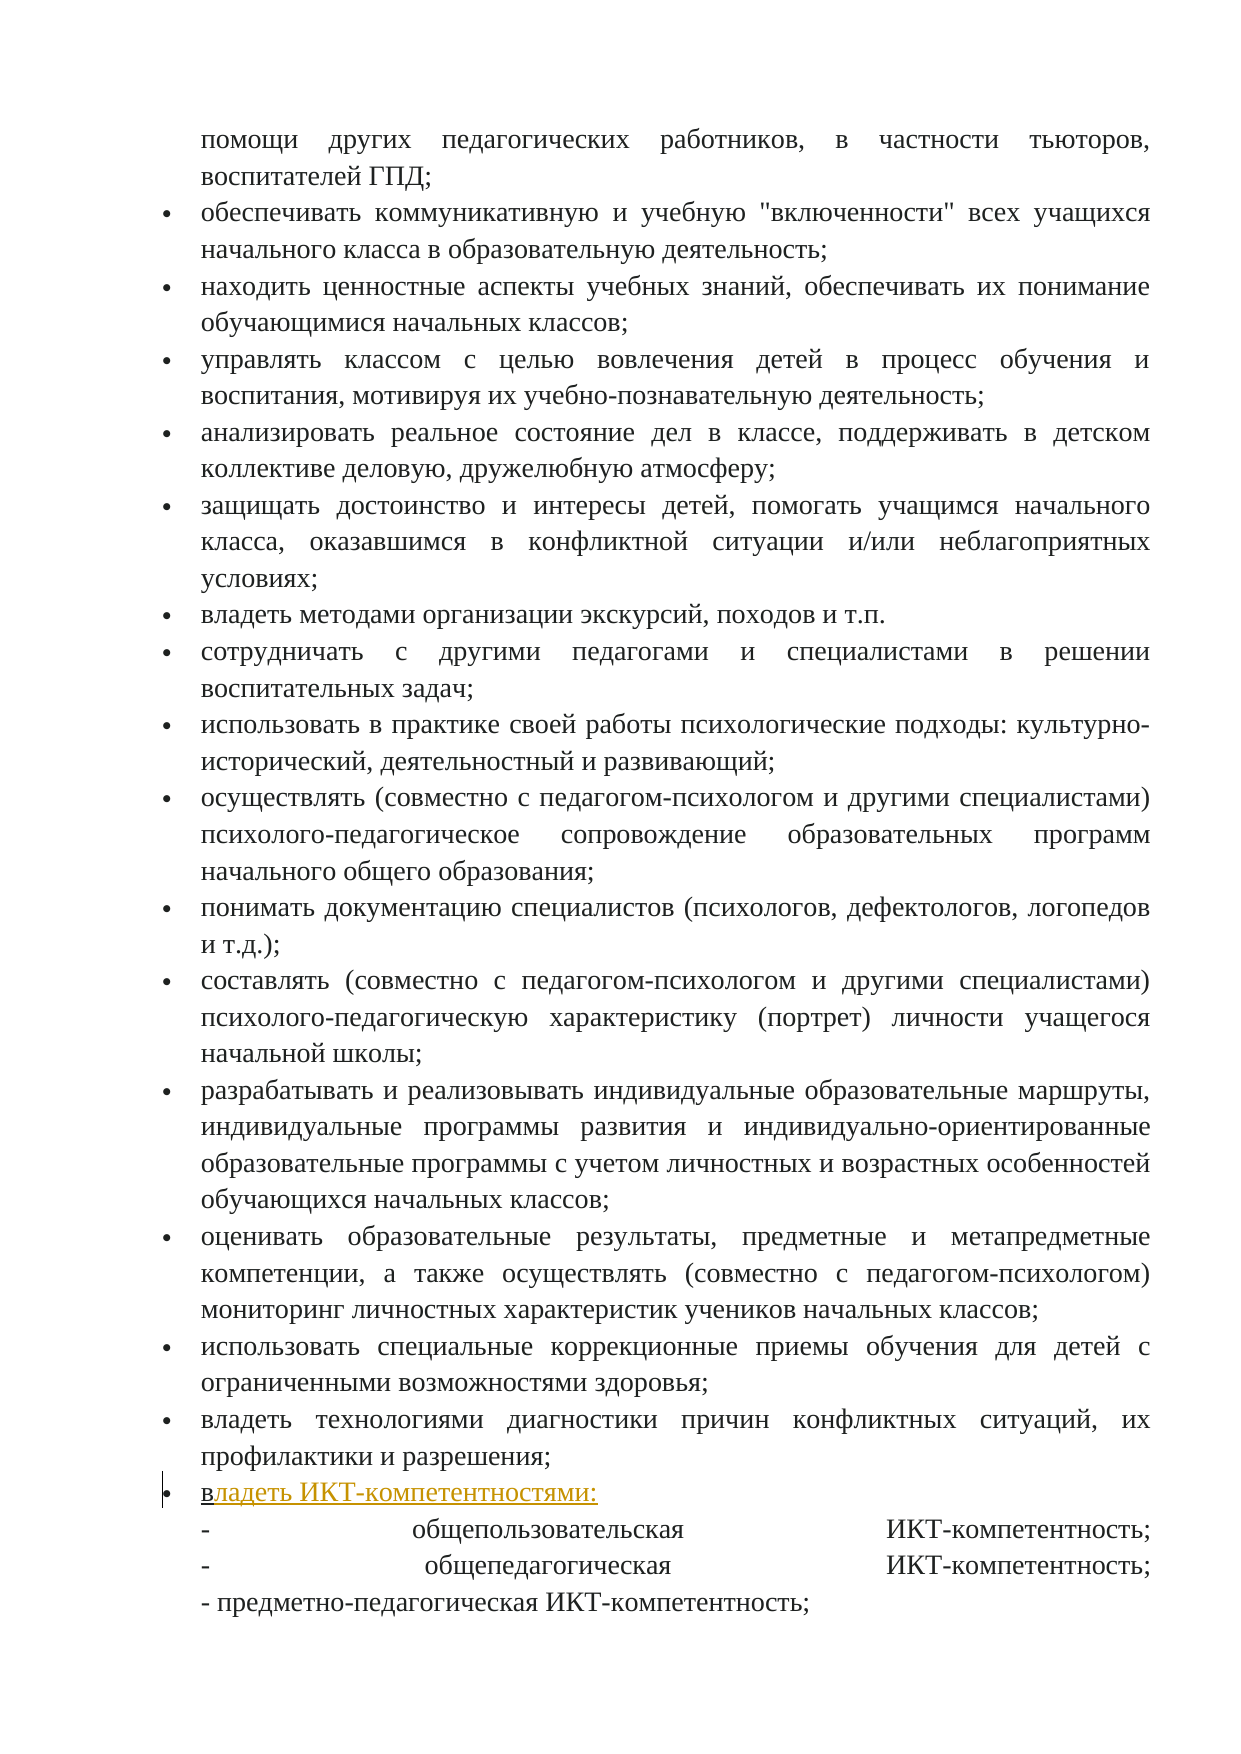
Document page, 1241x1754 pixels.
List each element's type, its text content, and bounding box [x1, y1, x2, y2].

list составлять (совместно с педагогом-психологом и другими специалистами) психолого-педагогическую характеристику (портрет) личности учащегося начальной школы; [163, 959, 1152, 1069]
list использовать в практике своей работы психологические подходы: культурно-исторический, деятельностный и развивающий; [163, 703, 1152, 776]
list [163, 118, 1152, 191]
list в [163, 1471, 1152, 1507]
list осуществлять (совместно с педагогом-психологом и другими специалистами) психолого-педагогическое сопровождение образовательных программ начального общего образования; [163, 776, 1152, 886]
list владеть технологиями диагностики причин конфликтных ситуаций, их профилактики и разрешения; [163, 1398, 1152, 1471]
list использовать специальные коррекционные приемы обучения для детей с ограниченными возможностями здоровья; [163, 1325, 1152, 1398]
list владеть методами организации экскурсий, походов и т.п. [163, 593, 1152, 630]
list обеспечивать коммуникативную и учебную "включенности" всех учащихся начального класса в образовательную деятельность; [163, 191, 1152, 264]
list управлять классом с целью вовлечения детей в процесс обучения и воспитания, мотивируя их учебно-познавательную деятельность; [163, 337, 1152, 411]
list понимать документацию специалистов (психологов, дефектологов, логопедов и т.д.); [163, 886, 1152, 959]
list находить ценностные аспекты учебных знаний, обеспечивать их понимание обучающимися начальных классов; [163, 264, 1152, 337]
list защищать достоинство и интересы детей, помогать учащимся начального класса, оказавшимся в конфликтной ситуации и/или неблагоприятных условиях; [163, 484, 1152, 593]
list оценивать образовательные результаты, предметные и метапредметные компетенции, а также осуществлять (совместно с педагогом-психологом) мониторинг личностных характеристик учеников начальных классов; [163, 1215, 1152, 1325]
text - общепользовательская ИКТ-компетентность; - общепедагогическая ИКТ-компетентность; - предметно-педагогическая ИКТ-компетентность; [201, 1507, 1152, 1617]
list сотрудничать с другими педагогами и специалистами в решении воспитательных задач; [163, 630, 1152, 703]
list анализировать реальное состояние дел в классе, поддерживать в детском коллективе деловую, дружелюбную атмосферу; [163, 411, 1152, 484]
list разрабатывать и реализовывать индивидуальные образовательные маршруты, индивидуальные программы развития и индивидуально-ориентированные образовательные программы с учетом личностных и возрастных особенностей обучающихся начальных классов; [163, 1069, 1152, 1215]
